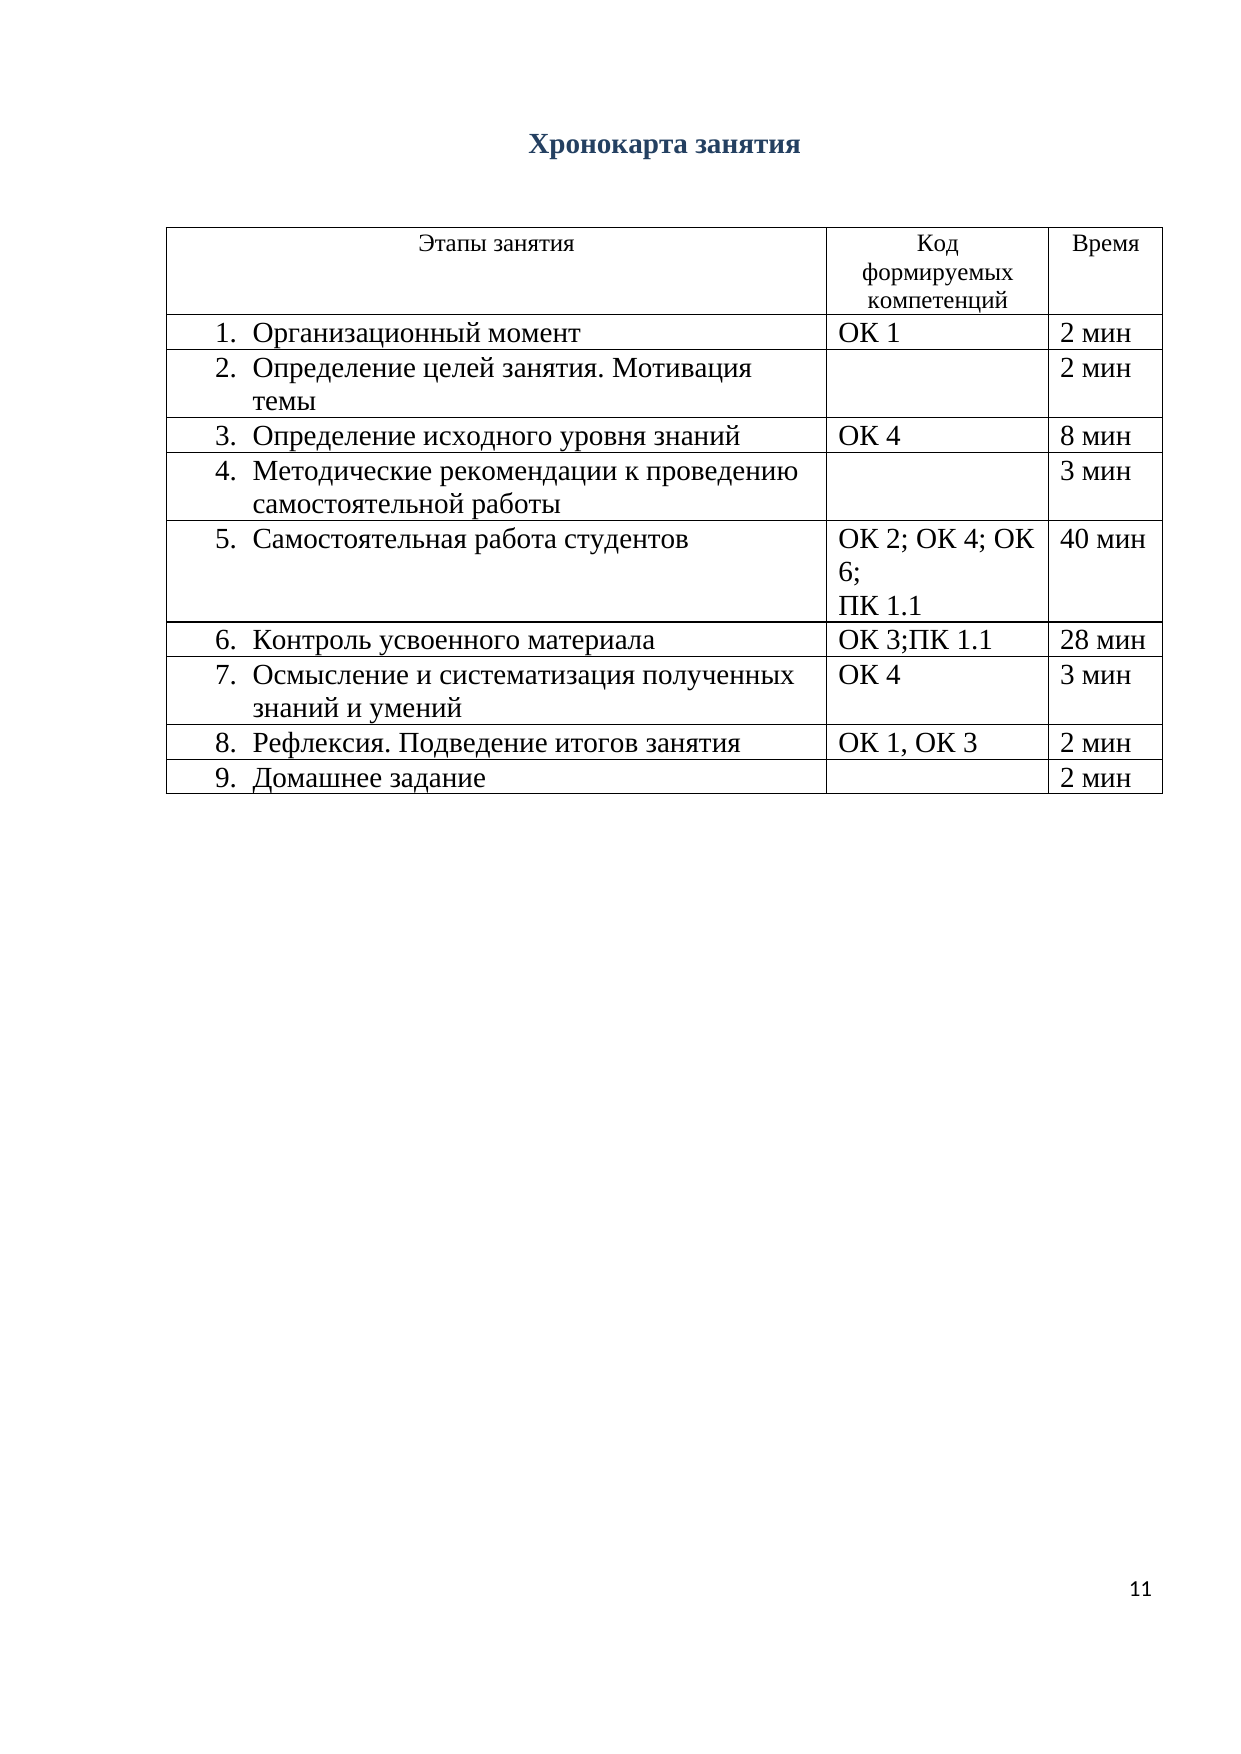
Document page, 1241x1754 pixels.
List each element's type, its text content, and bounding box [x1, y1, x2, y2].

table_cell 2 мин [1049, 315, 1162, 349]
table_cell 40 мин [1049, 521, 1162, 621]
table_cell [827, 350, 1048, 417]
table_cell Контроль усвоенного материала [167, 623, 826, 656]
table_cell 3 мин [1049, 453, 1162, 520]
table_cell ОК 4 [827, 418, 1048, 452]
table_cell Методические рекомендации к проведению самостоятельной работы [167, 453, 826, 520]
table_cell Организационный момент [167, 315, 826, 349]
table_cell [827, 453, 1048, 520]
table_cell 2 мин [1049, 760, 1162, 793]
table_cell 2 мин [1049, 350, 1162, 417]
table_cell 28 мин [1049, 623, 1162, 656]
table_cell ОК 1, ОК 3 [827, 725, 1048, 759]
table_cell 2 мин [1049, 725, 1162, 759]
table_cell 8 мин [1049, 418, 1162, 452]
table_header Код формируемых компетенций [827, 228, 1048, 314]
table_cell Домашнее задание [167, 760, 826, 793]
table_cell Рефлексия. Подведение итогов занятия [167, 725, 826, 759]
table_cell Самостоятельная работа студентов [167, 521, 826, 621]
table_cell Определение целей занятия. Мотивация темы [167, 350, 826, 417]
table_cell Определение исходного уровня знаний [167, 418, 826, 452]
table_cell ОК 3;ПК 1.1 [827, 623, 1048, 656]
table_cell [827, 760, 1048, 793]
table_header Этапы занятия [167, 228, 826, 314]
table_cell ОК 4 [827, 657, 1048, 724]
text Хронокарта занятия [177, 126, 1152, 160]
table_cell Осмысление и систематизация полученных знаний и умений [167, 657, 826, 724]
table_cell 3 мин [1049, 657, 1162, 724]
table_header Время [1049, 228, 1162, 314]
table_cell ОК 1 [827, 315, 1048, 349]
table_cell ОК 2; ОК 4; ОК 6; ПК 1.1 [827, 521, 1048, 621]
